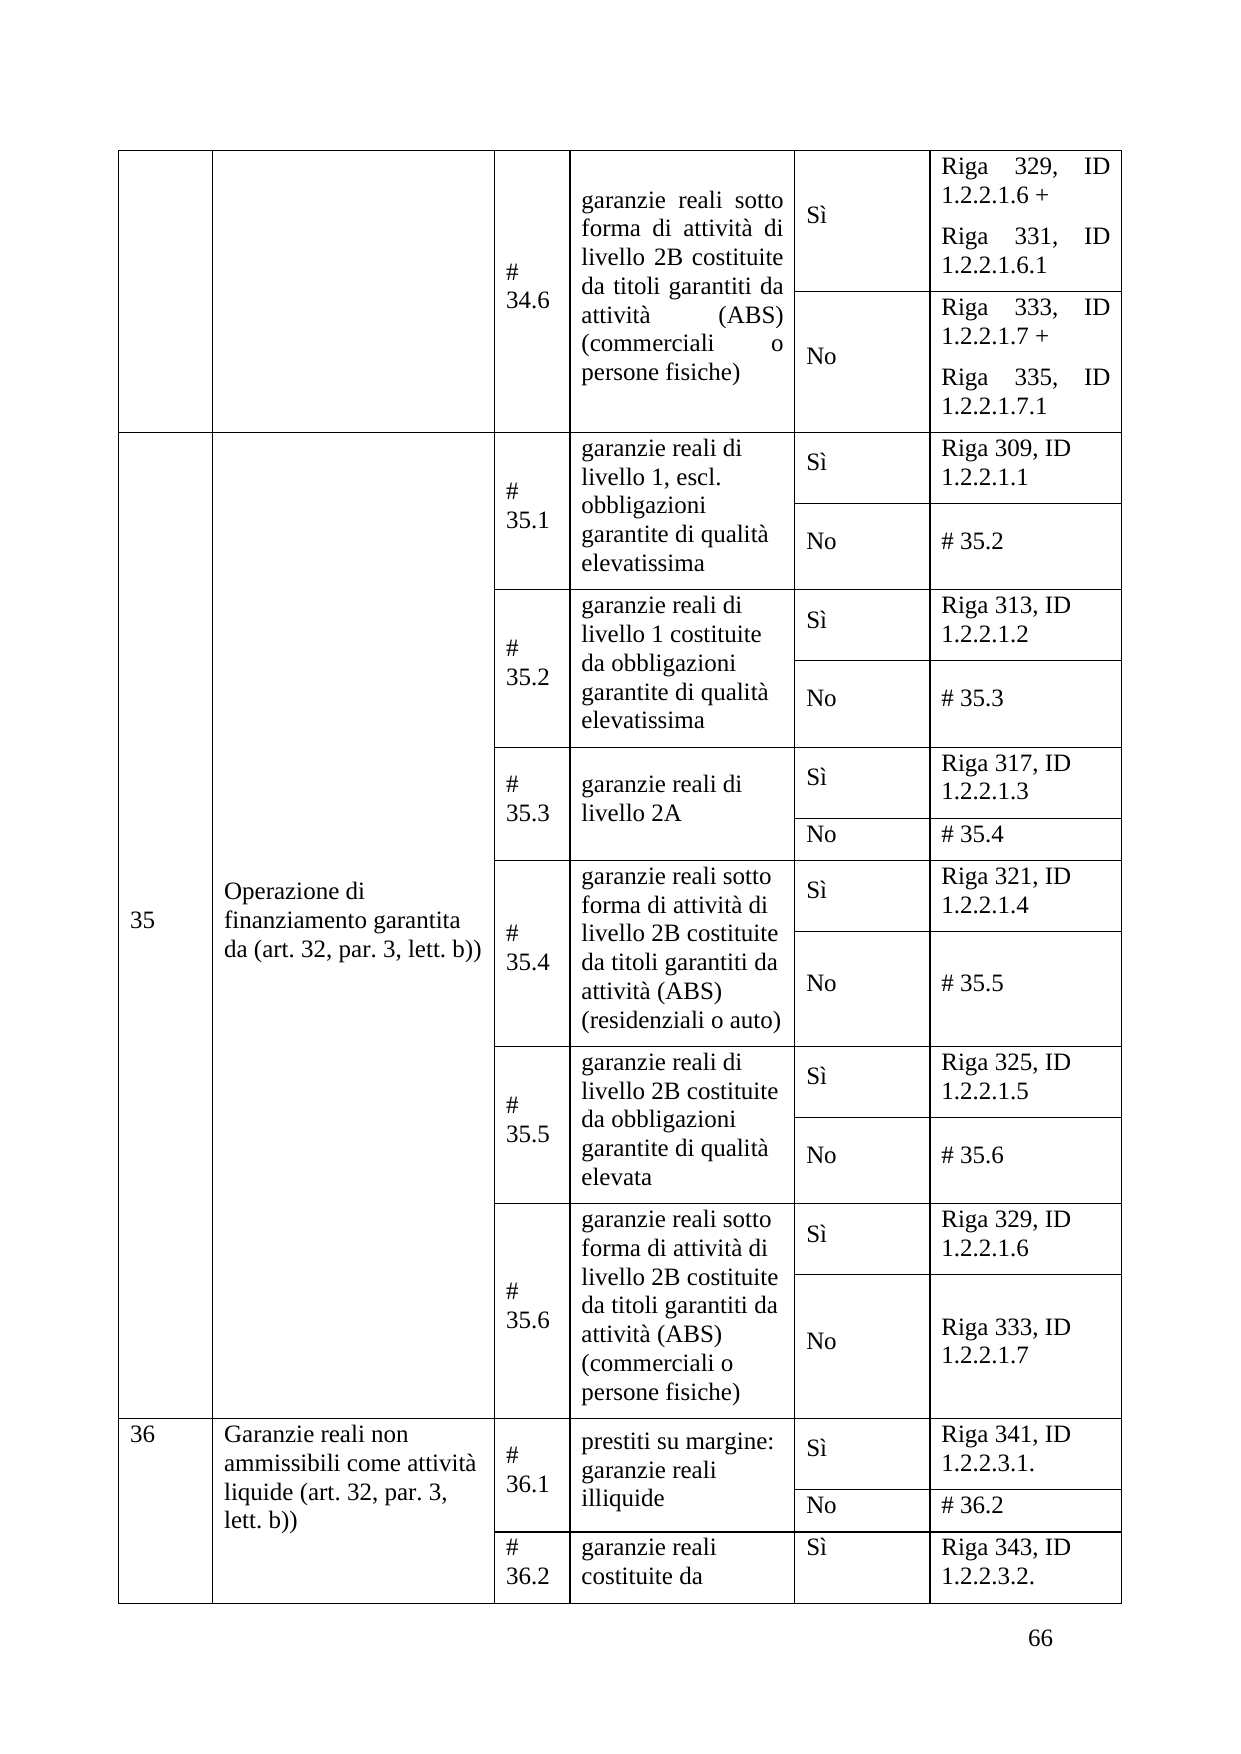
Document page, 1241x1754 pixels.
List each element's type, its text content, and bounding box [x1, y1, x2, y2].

table_cell No [795, 1490, 929, 1531]
table_cell # 35.5 [931, 932, 1121, 1046]
table_cell garanzie reali di livello 1 costituite da obbligazioni garantite di qualità elevatissima [571, 590, 794, 747]
table_cell # 35.4 [495, 861, 569, 1046]
table_cell garanzie reali sotto forma di attività di livello 2B costituite da titoli garantiti da attività (ABS) (commerciali o persone fisiche) [571, 1204, 794, 1418]
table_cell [571, 1533, 794, 1602]
table_cell Riga 333, ID 1.2.2.1.7 + Riga 335, ID 1.2.2.1.7.1 [931, 292, 1121, 432]
table_cell # 35.1 [495, 433, 569, 589]
table_cell Riga 325, ID 1.2.2.1.5 [931, 1047, 1121, 1117]
table_cell No [795, 1275, 929, 1418]
table_cell No [795, 819, 929, 860]
table_cell Riga 329, ID 1.2.2.1.6 [931, 1204, 1121, 1274]
table_cell # 34.6 [495, 151, 569, 432]
table_cell Riga 321, ID 1.2.2.1.4 [931, 861, 1121, 931]
table_cell Sì [795, 151, 929, 291]
table_cell Sì [795, 748, 929, 818]
table_cell # 35.6 [931, 1118, 1121, 1203]
table_cell # 35.3 [931, 661, 1121, 747]
table_cell No [795, 504, 929, 589]
table_cell Riga 333, ID 1.2.2.1.7 [931, 1275, 1121, 1418]
table_cell # 35.6 [495, 1204, 569, 1418]
table_cell Sì [795, 1419, 929, 1489]
table_cell No [795, 932, 929, 1046]
table_cell Sì [795, 1533, 929, 1602]
table_cell Operazione di finanziamento garantita da (art. 32, par. 3, lett. b)) [213, 433, 494, 1418]
table_cell # 35.2 [495, 590, 569, 747]
table_cell No [795, 292, 929, 432]
table_cell garanzie reali sotto forma di attività di livello 2B costituite da titoli garantiti da attività (ABS) (residenziali o auto) [571, 861, 794, 1046]
table_cell Riga 313, ID 1.2.2.1.2 [931, 590, 1121, 660]
table_cell # 35.2 [931, 504, 1121, 589]
table_cell Garanzie reali non ammissibili come attività liquide (art. 32, par. 3, lett. b)) [213, 1419, 494, 1602]
table_cell Riga 317, ID 1.2.2.1.3 [931, 748, 1121, 818]
table_cell garanzie reali di livello 2A [571, 748, 794, 860]
table_cell 35 [119, 433, 212, 1418]
table_cell garanzie reali di livello 2B costituite da obbligazioni garantite di qualità elevata [571, 1047, 794, 1203]
table_cell Riga 309, ID 1.2.2.1.1 [931, 433, 1121, 503]
table_cell # 35.4 [931, 819, 1121, 860]
table_cell Sì [795, 861, 929, 931]
table_cell Sì [795, 1204, 929, 1274]
table_cell garanzie reali di livello 1, escl. obbligazioni garantite di qualità elevatissima [571, 433, 794, 589]
table_cell No [795, 1118, 929, 1203]
table_cell # 36.1 [495, 1419, 569, 1531]
table_cell Riga 341, ID 1.2.2.3.1. [931, 1419, 1121, 1489]
table_cell Sì [795, 590, 929, 660]
table_cell # 35.5 [495, 1047, 569, 1203]
table_cell # 35.3 [495, 748, 569, 860]
table_cell Sì [795, 433, 929, 503]
table_cell Riga 329, ID 1.2.2.1.6 + Riga 331, ID 1.2.2.1.6.1 [931, 151, 1121, 291]
table_cell # 36.2 [495, 1533, 569, 1602]
table_cell garanzie reali sotto forma di attività di livello 2B costituite da titoli garantiti da attività (ABS) (commerciali o persone fisiche) [571, 151, 794, 432]
table_cell prestiti su margine: garanzie reali illiquide [571, 1419, 794, 1531]
table_cell No [795, 661, 929, 747]
table_cell Riga 343, ID 1.2.2.3.2. [931, 1533, 1121, 1602]
table_cell 36 [119, 1419, 212, 1602]
table_cell Sì [795, 1047, 929, 1117]
table_cell # 36.2 [931, 1490, 1121, 1531]
